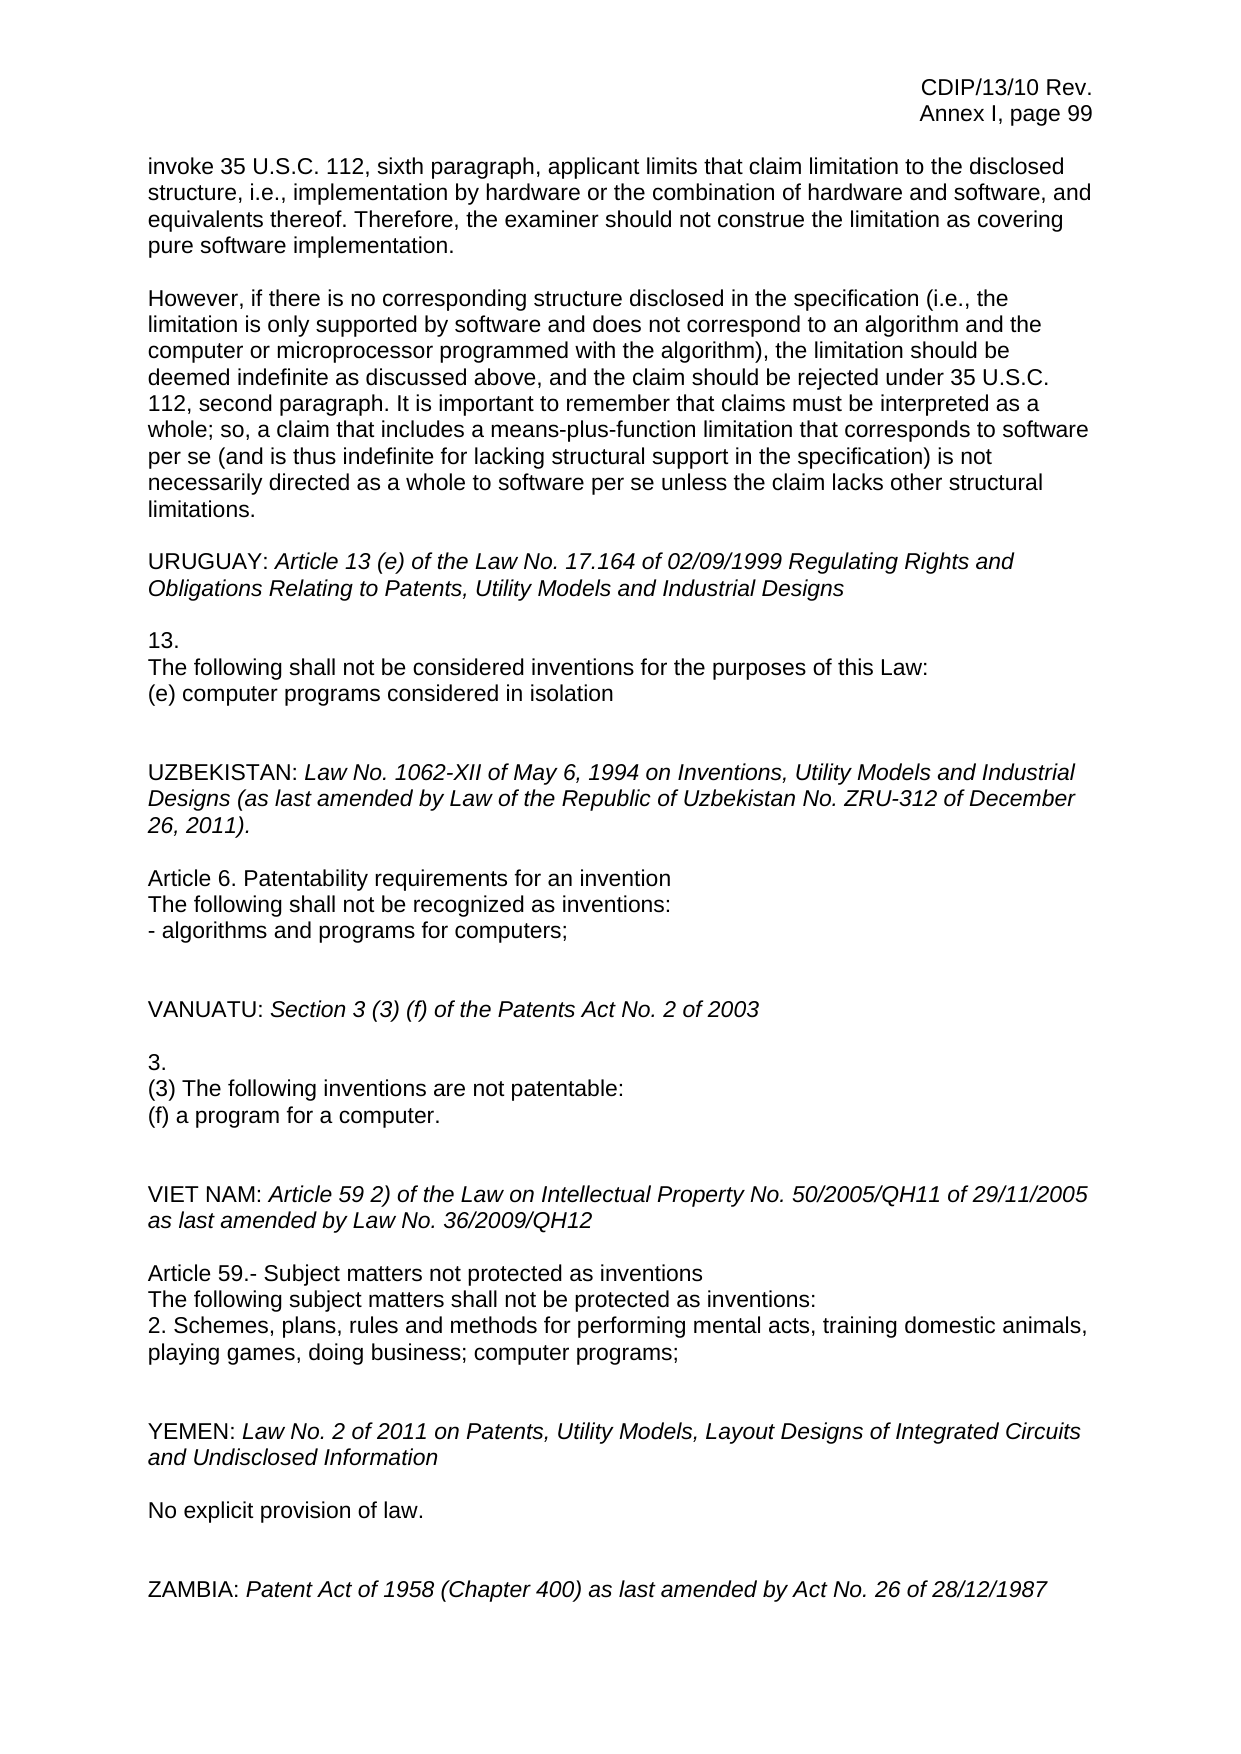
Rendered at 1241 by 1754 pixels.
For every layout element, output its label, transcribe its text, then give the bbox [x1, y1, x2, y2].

text However, if there is no corresponding structure disclosed in the specification (i.e., the limitation is only supported by software and does not correspond to an algorithm and the computer or microprocessor programmed with the algorithm), the limitation should be deemed indefinite as discussed above, and the claim should be rejected under 35 U.S.C. 112, second paragraph. It is important to remember that claims must be interpreted as a whole; so, a claim that includes a means-plus-function limitation that corresponds to software per se (and is thus indefinite for lacking structural support in the specification) is not necessarily directed as a whole to software per se unless the claim lacks other structural limitations. [148, 285, 1093, 522]
text (e) computer programs considered in isolation [148, 680, 1093, 706]
text The following shall not be recognized as inventions: [148, 891, 1093, 917]
text YEMEN: Law No. 2 of 2011 on Patents, Utility Models, Layout Designs of Integrated Circuits and Undisclosed Information [148, 1418, 1093, 1471]
text No explicit provision of law. [148, 1497, 1093, 1523]
text UZBEKISTAN: Law No. 1062-XII of May 6, 1994 on Inventions, Utility Models and Industrial Designs (as last amended by Law of the Republic of Uzbekistan No. ZRU-312 of December 26, 2011). [148, 759, 1093, 838]
text The following subject matters shall not be protected as inventions: [148, 1286, 1093, 1312]
text (3) The following inventions are not patentable: [148, 1075, 1093, 1102]
text 13. [148, 627, 1093, 654]
text 2. Schemes, plans, rules and methods for performing mental acts, training domestic animals, playing games, doing business; computer programs; [148, 1312, 1093, 1365]
text (f) a program for a computer. [148, 1102, 1093, 1128]
text Article 59.- Subject matters not protected as inventions [148, 1260, 1093, 1286]
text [148, 153, 1093, 258]
text The following shall not be considered inventions for the purposes of this Law: [148, 654, 1093, 680]
text 3. [148, 1049, 1093, 1075]
text VIET NAM: Article 59 2) of the Law on Intellectual Property No. 50/2005/QH11 of 29/11/2005 as last amended by Law No. 36/2009/QH12 [148, 1181, 1093, 1233]
text Article 6. Patentability requirements for an invention [148, 864, 1093, 891]
text URUGUAY: Article 13 (e) of the Law No. 17.164 of 02/09/1999 Regulating Rights and Obligations Relating to Patents, Utility Models and Industrial Designs [148, 548, 1093, 601]
text VANUATU: Section 3 (3) (f) of the Patents Act No. 2 of 2003 [148, 996, 1093, 1023]
text ZAMBIA: Patent Act of 1958 (Chapter 400) as last amended by Act No. 26 of 28/12/1987 [148, 1576, 1093, 1602]
text - algorithms and programs for computers; [148, 917, 1093, 943]
